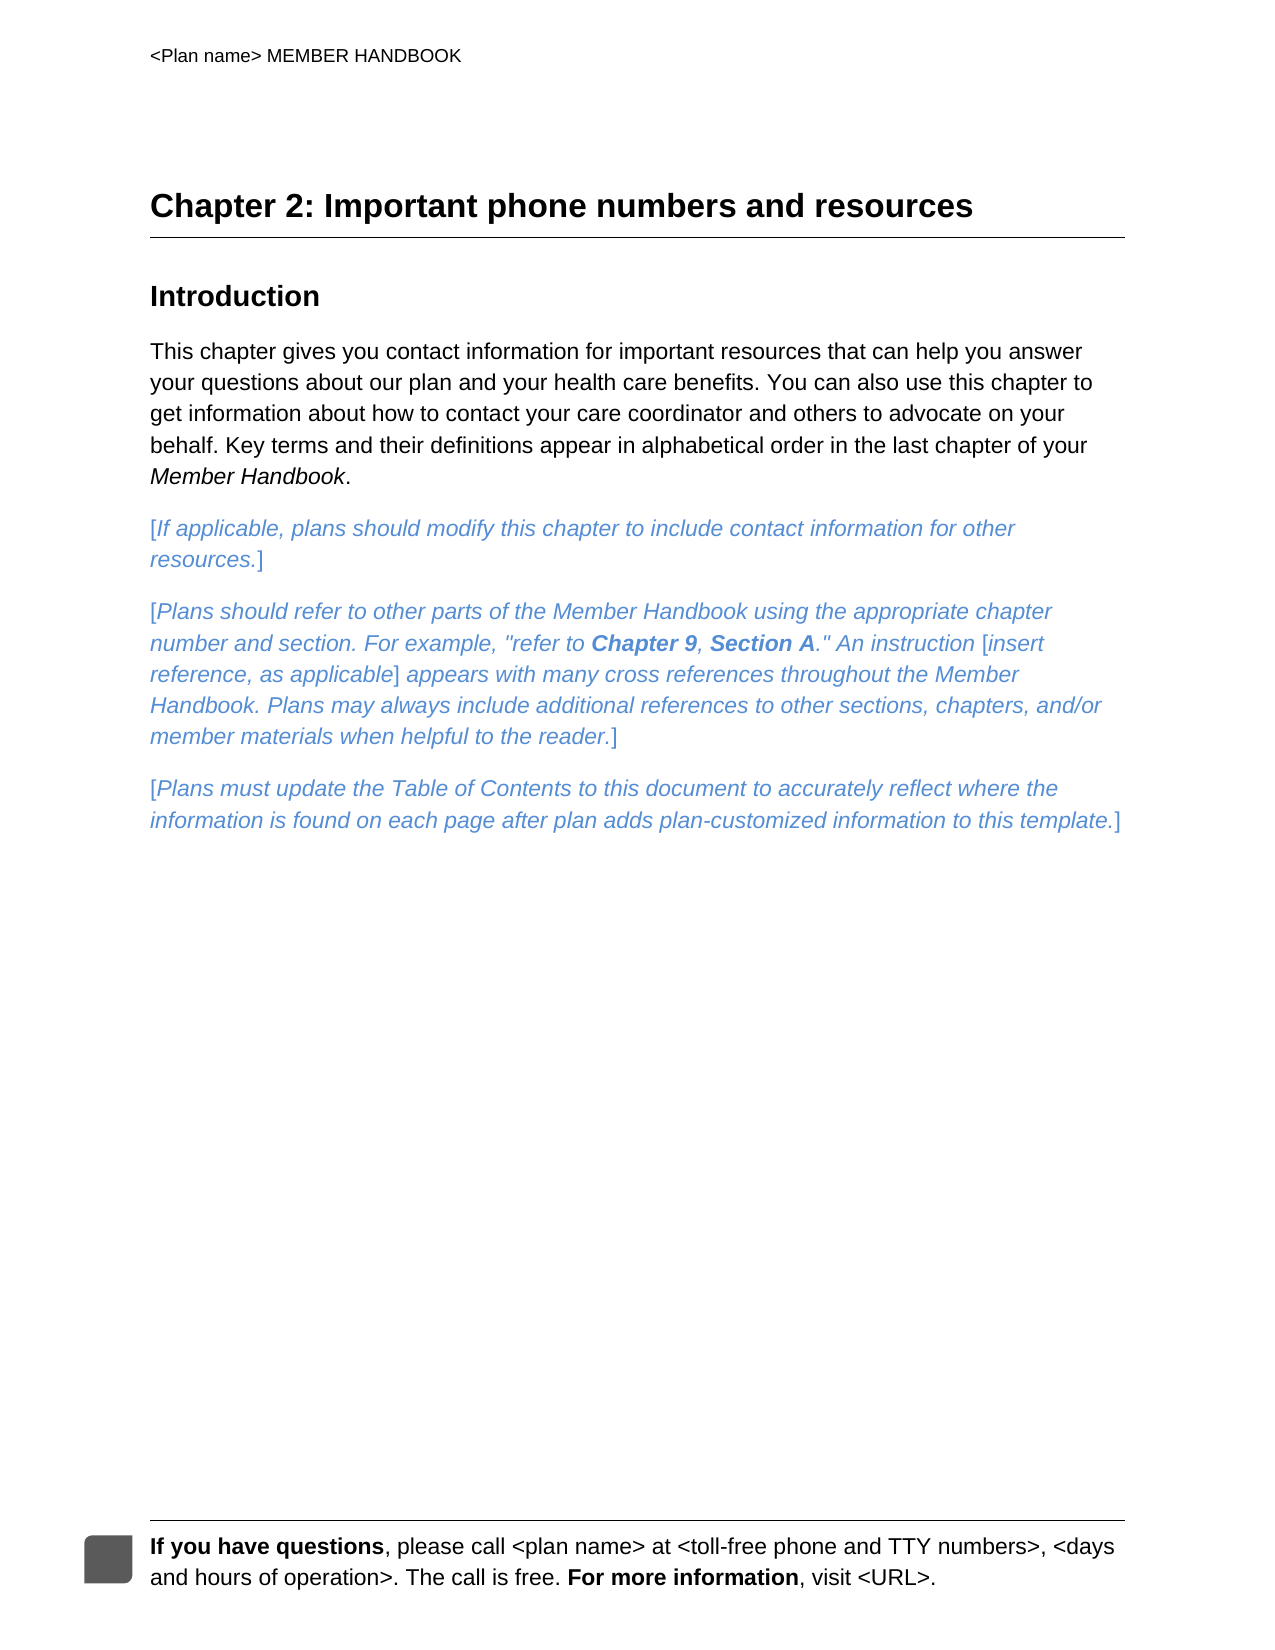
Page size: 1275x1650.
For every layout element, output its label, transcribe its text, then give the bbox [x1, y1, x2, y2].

text [If applicable, plans should modify this chapter to include contact information for other resources.] [150, 511, 1125, 574]
text [Plans should refer to other parts of the Member Handbook using the appropriate chapter number and section. For example, "refer to Chapter 9, Section A." An instruction [insert reference, as applicable] appears with many cross references throughout the Member Handbook. Plans may always include additional references to other sections, chapters, and/or member materials when helpful to the reader.] [150, 595, 1125, 751]
text Introduction [150, 276, 1125, 313]
text This chapter gives you contact information for important resources that can help you answer your questions about our plan and your health care benefits. You can also use this chapter to get information about how to contact your care coordinator and others to advocate on your behalf. Key terms and their definitions appear in alphabetical order in the last chapter of your Member Handbook. [150, 334, 1125, 491]
text [Plans must update the Table of Contents to this document to accurately reflect where the information is found on each page after plan adds plan-customized information to this template.] [150, 772, 1125, 834]
title Chapter 2: Important phone numbers and resources [150, 187, 1125, 237]
